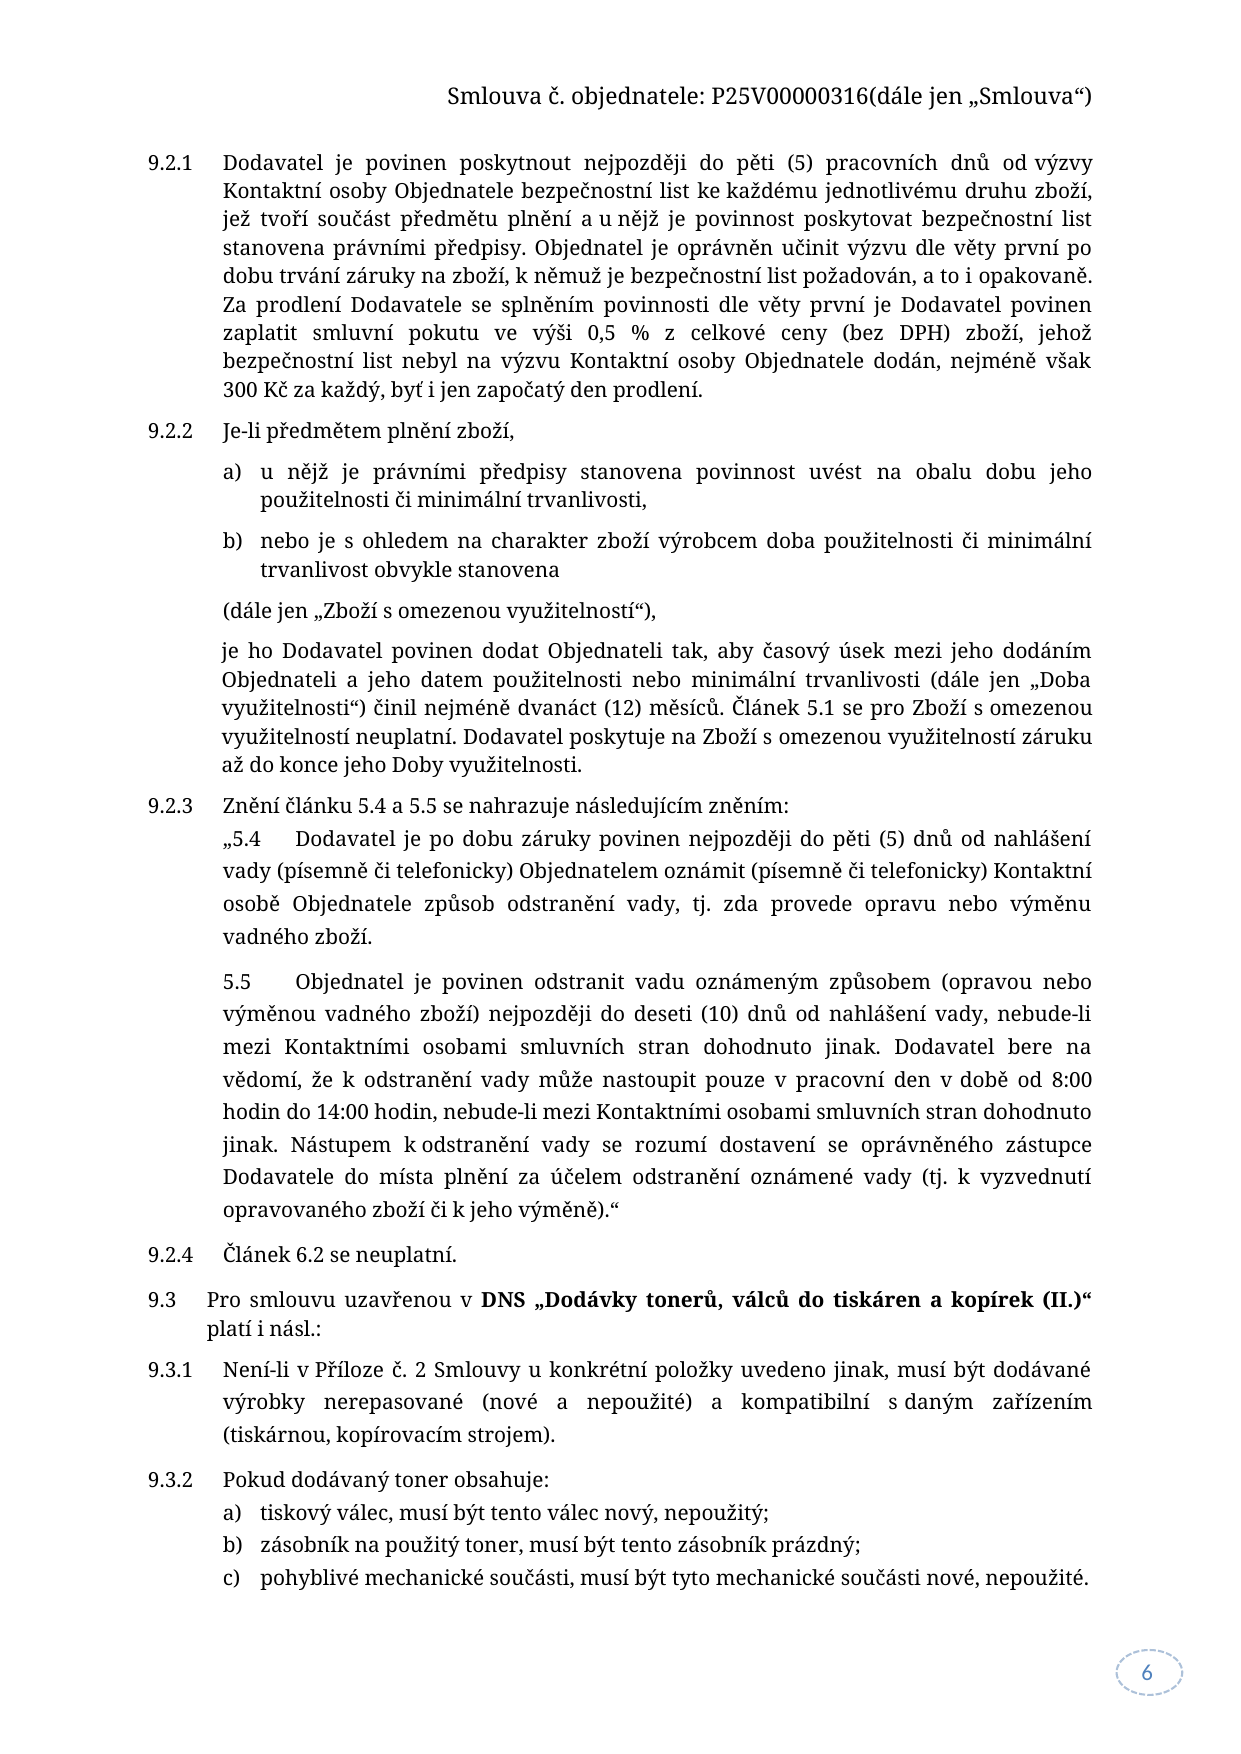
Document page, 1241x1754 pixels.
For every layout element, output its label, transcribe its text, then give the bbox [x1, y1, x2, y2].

list Pokud dodávaný toner obsahuje: [148, 1465, 1093, 1493]
list Není-li v Příloze č. 2 Smlouvy u konkrétní položky uvedeno jinak, musí být dodávané výrobky nerepasované (nové a nepoužité) a kompatibilní s daným zařízením (tiskárnou, kopírovacím strojem). [148, 1355, 1093, 1448]
list Je-li předmětem plnění zboží, [148, 416, 1093, 444]
list tiskový válec, musí být tento válec nový, nepoužitý; [223, 1498, 1093, 1526]
list zásobník na použitý toner, musí být tento zásobník prázdný; [223, 1530, 1093, 1559]
list pohyblivé mechanické součásti, musí být tyto mechanické součásti nové, nepoužité. [223, 1563, 1093, 1591]
list „5.4 Dodavatel je po dobu záruky povinen nejpozději do pěti (5) dnů od nahlášení vady (písemně či telefonicky) Objednatelem oznámit (písemně či telefonicky) Kontaktní osobě Objednatele způsob odstranění vady, tj. zda provede opravu nebo výměnu vadného zboží. [223, 824, 1093, 950]
list Znění článku 5.4 a 5.5 se nahrazuje následujícím zněním: [148, 791, 1093, 820]
text (dále jen „Zboží s omezenou využitelností“), [223, 596, 1093, 624]
list nebo je s ohledem na charakter zboží výrobcem doba použitelnosti či minimální trvanlivost obvykle stanovena [223, 526, 1093, 583]
list Článek 6.2 se neuplatní. [148, 1240, 1093, 1269]
text je ho Dodavatel povinen dodat Objednateli tak, aby časový úsek mezi jeho dodáním Objednateli a jeho datem použitelnosti nebo minimální trvanlivosti (dále jen „Doba využitelnosti“) činil nejméně dvanáct (12) měsíců. Článek 5.1 se pro Zboží s omezenou využitelností neuplatní. Dodavatel poskytuje na Zboží s omezenou využitelností záruku až do konce jeho Doby využitelnosti. [221, 637, 1093, 779]
list Pro smlouvu uzavřenou v DNS „Dodávky tonerů, válců do tiskáren a kopírek (II.)“ platí i násl.: [148, 1285, 1093, 1342]
list Dodavatel je povinen poskytnout nejpozději do pěti (5) pracovních dnů od výzvy Kontaktní osoby Objednatele bezpečnostní list ke každému jednotlivému druhu zboží, jež tvoří součást předmětu plnění a u nějž je povinnost poskytovat bezpečnostní list stanovena právními předpisy. Objednatel je oprávněn učinit výzvu dle věty první po dobu trvání záruky na zboží, k němuž je bezpečnostní list požadován, a to i opakovaně. Za prodlení Dodavatele se splněním povinnosti dle věty první je Dodavatel povinen zaplatit smluvní pokutu ve výši 0,5 % z celkové ceny (bez DPH) zboží, jehož bezpečnostní list nebyl na výzvu Kontaktní osoby Objednatele dodán, nejméně však 300 Kč za každý, byť i jen započatý den prodlení. [148, 148, 1093, 403]
list 5.5 Objednatel je povinen odstranit vadu oznámeným způsobem (opravou nebo výměnou vadného zboží) nejpozději do deseti (10) dnů od nahlášení vady, nebude-li mezi Kontaktními osobami smluvních stran dohodnuto jinak. Dodavatel bere na vědomí, že k odstranění vady může nastoupit pouze v pracovní den v době od 8:00 hodin do 14:00 hodin, nebude-li mezi Kontaktními osobami smluvních stran dohodnuto jinak. Nástupem k odstranění vady se rozumí dostavení se oprávněného zástupce Dodavatele do místa plnění za účelem odstranění oznámené vady (tj. k vyzvednutí opravovaného zboží či k jeho výměně).“ [223, 967, 1093, 1223]
list u nějž je právními předpisy stanovena povinnost uvést na obalu dobu jeho použitelnosti či minimální trvanlivosti, [223, 457, 1093, 514]
